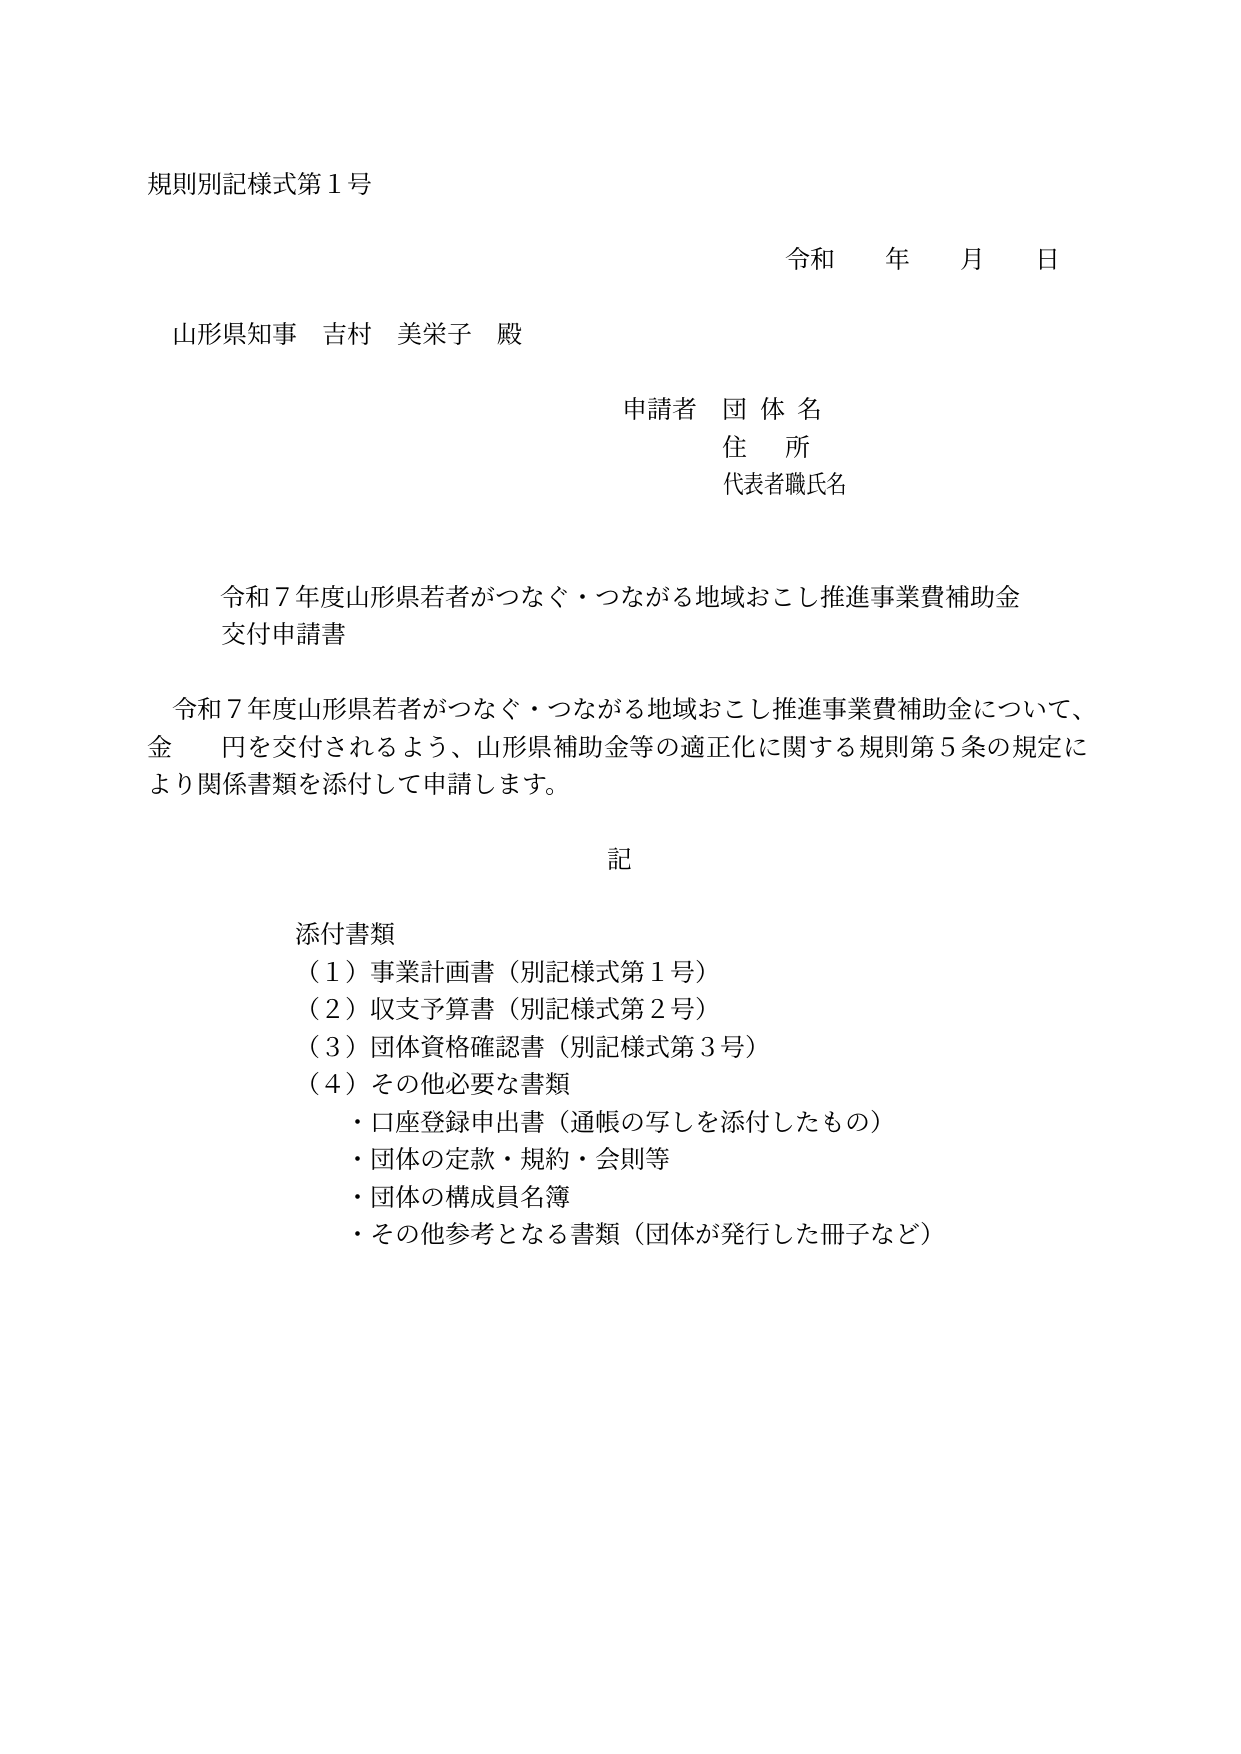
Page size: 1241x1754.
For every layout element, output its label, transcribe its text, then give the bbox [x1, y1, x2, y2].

text 住所 [148, 427, 1092, 464]
text （４）その他必要な書類 [148, 1064, 1092, 1102]
text 令和７年度山形県若者がつなぐ・つながる地域おこし推進事業費補助金 [148, 577, 1092, 614]
text 山形県知事 吉村 美栄子 殿 [148, 314, 1092, 352]
text （２）収支予算書（別記様式第２号） [148, 989, 1092, 1027]
text ・口座登録申出書（通帳の写しを添付したもの） [148, 1102, 1092, 1139]
text （１）事業計画書（別記様式第１号） [148, 952, 1092, 989]
text 交付申請書 [148, 614, 1092, 652]
text ・その他参考となる書類（団体が発行した冊子など） [148, 1214, 1092, 1252]
text ・団体の定款・規約・会則等 [148, 1139, 1092, 1177]
text 令和７年度山形県若者がつなぐ・つながる地域おこし推進事業費補助金について、 [148, 689, 1092, 727]
text ・団体の構成員名簿 [148, 1177, 1092, 1214]
text 金 円を交付されるよう、山形県補助金等の適正化に関する規則第５条の規定により関係書類を添付して申請します。 [148, 727, 1092, 802]
text 令和 年 月 日 [148, 239, 1092, 277]
text 添付書類 [148, 914, 1092, 952]
text 申請者 団体名 [148, 389, 1092, 427]
text 記 [148, 839, 1092, 877]
text 代表者職氏名 [148, 464, 1092, 502]
text （３）団体資格確認書（別記様式第３号） [148, 1027, 1092, 1064]
text 規則別記様式第１号 [148, 164, 1092, 202]
